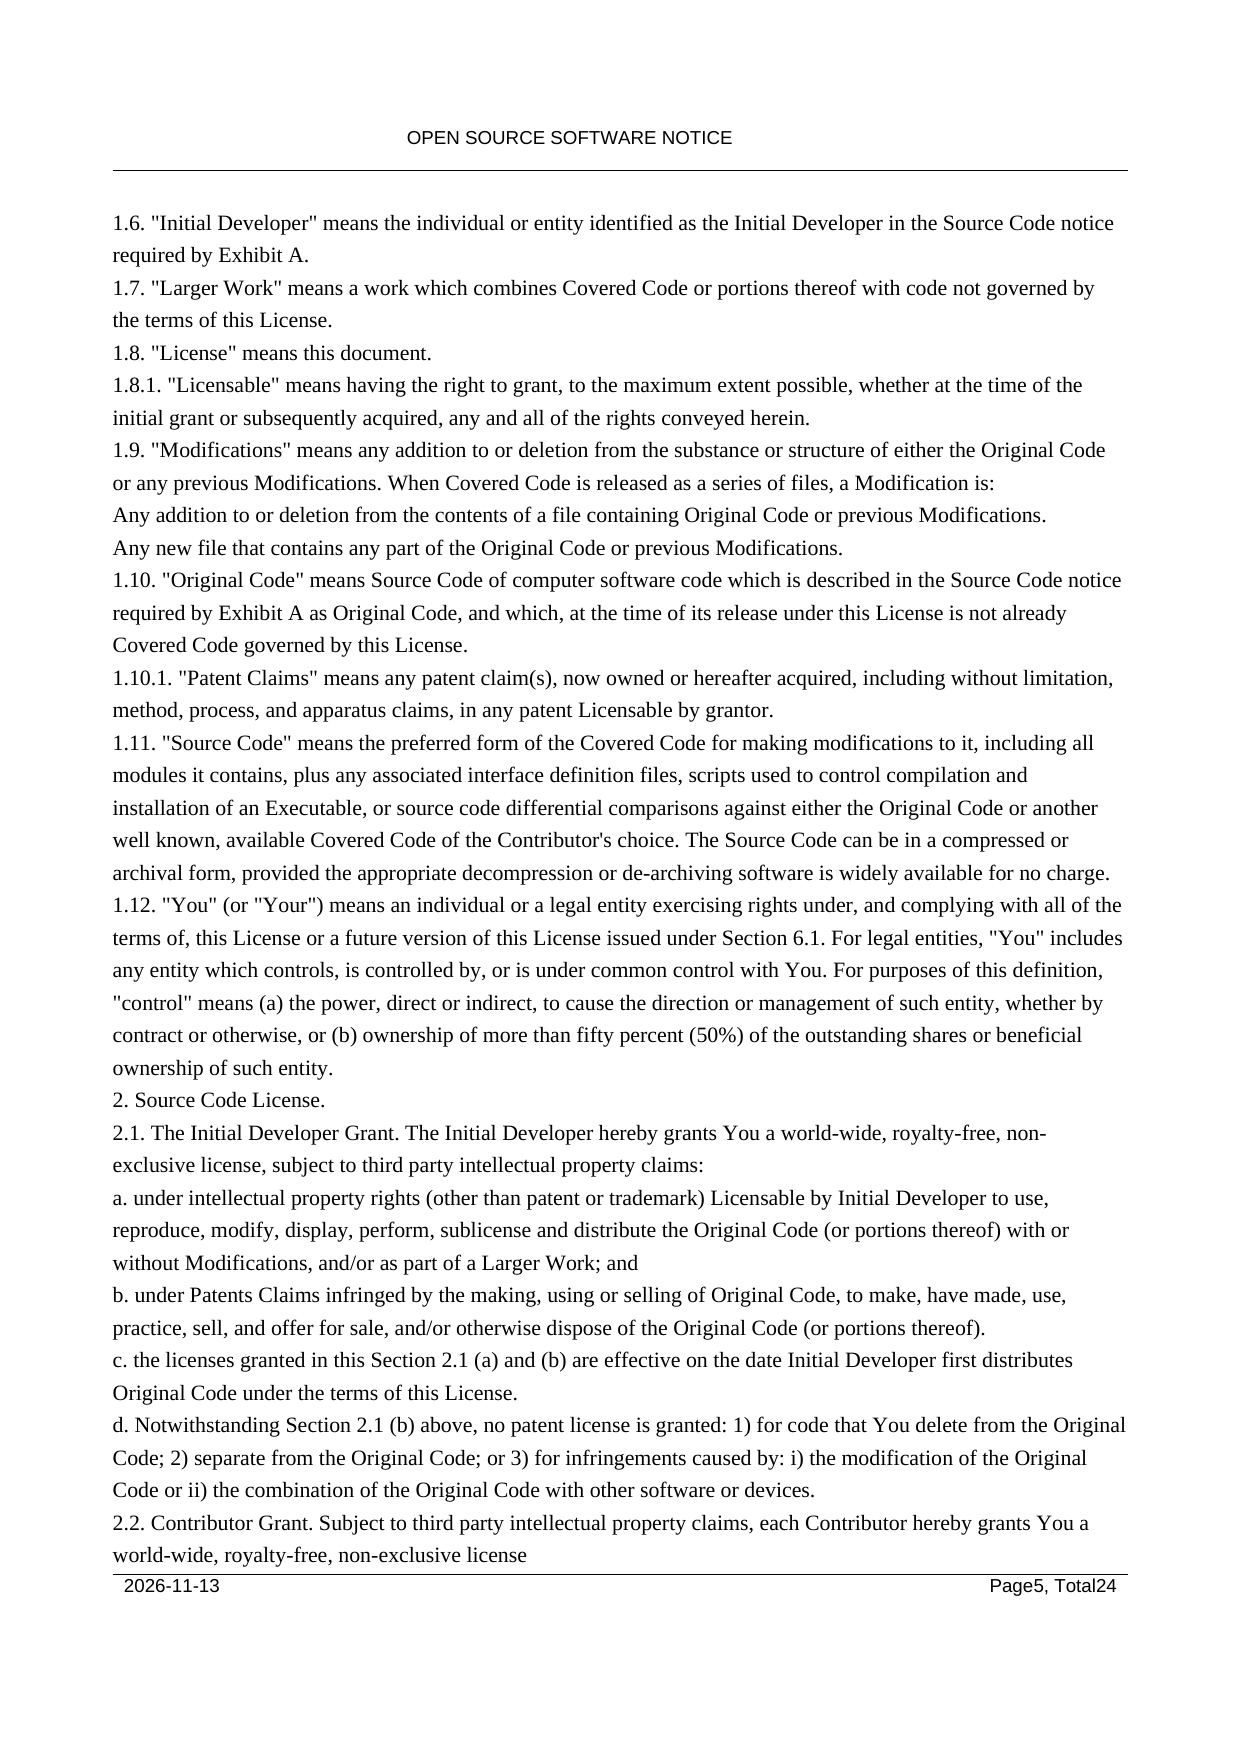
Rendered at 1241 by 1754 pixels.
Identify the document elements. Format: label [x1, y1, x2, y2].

text [112, 206, 1128, 1571]
